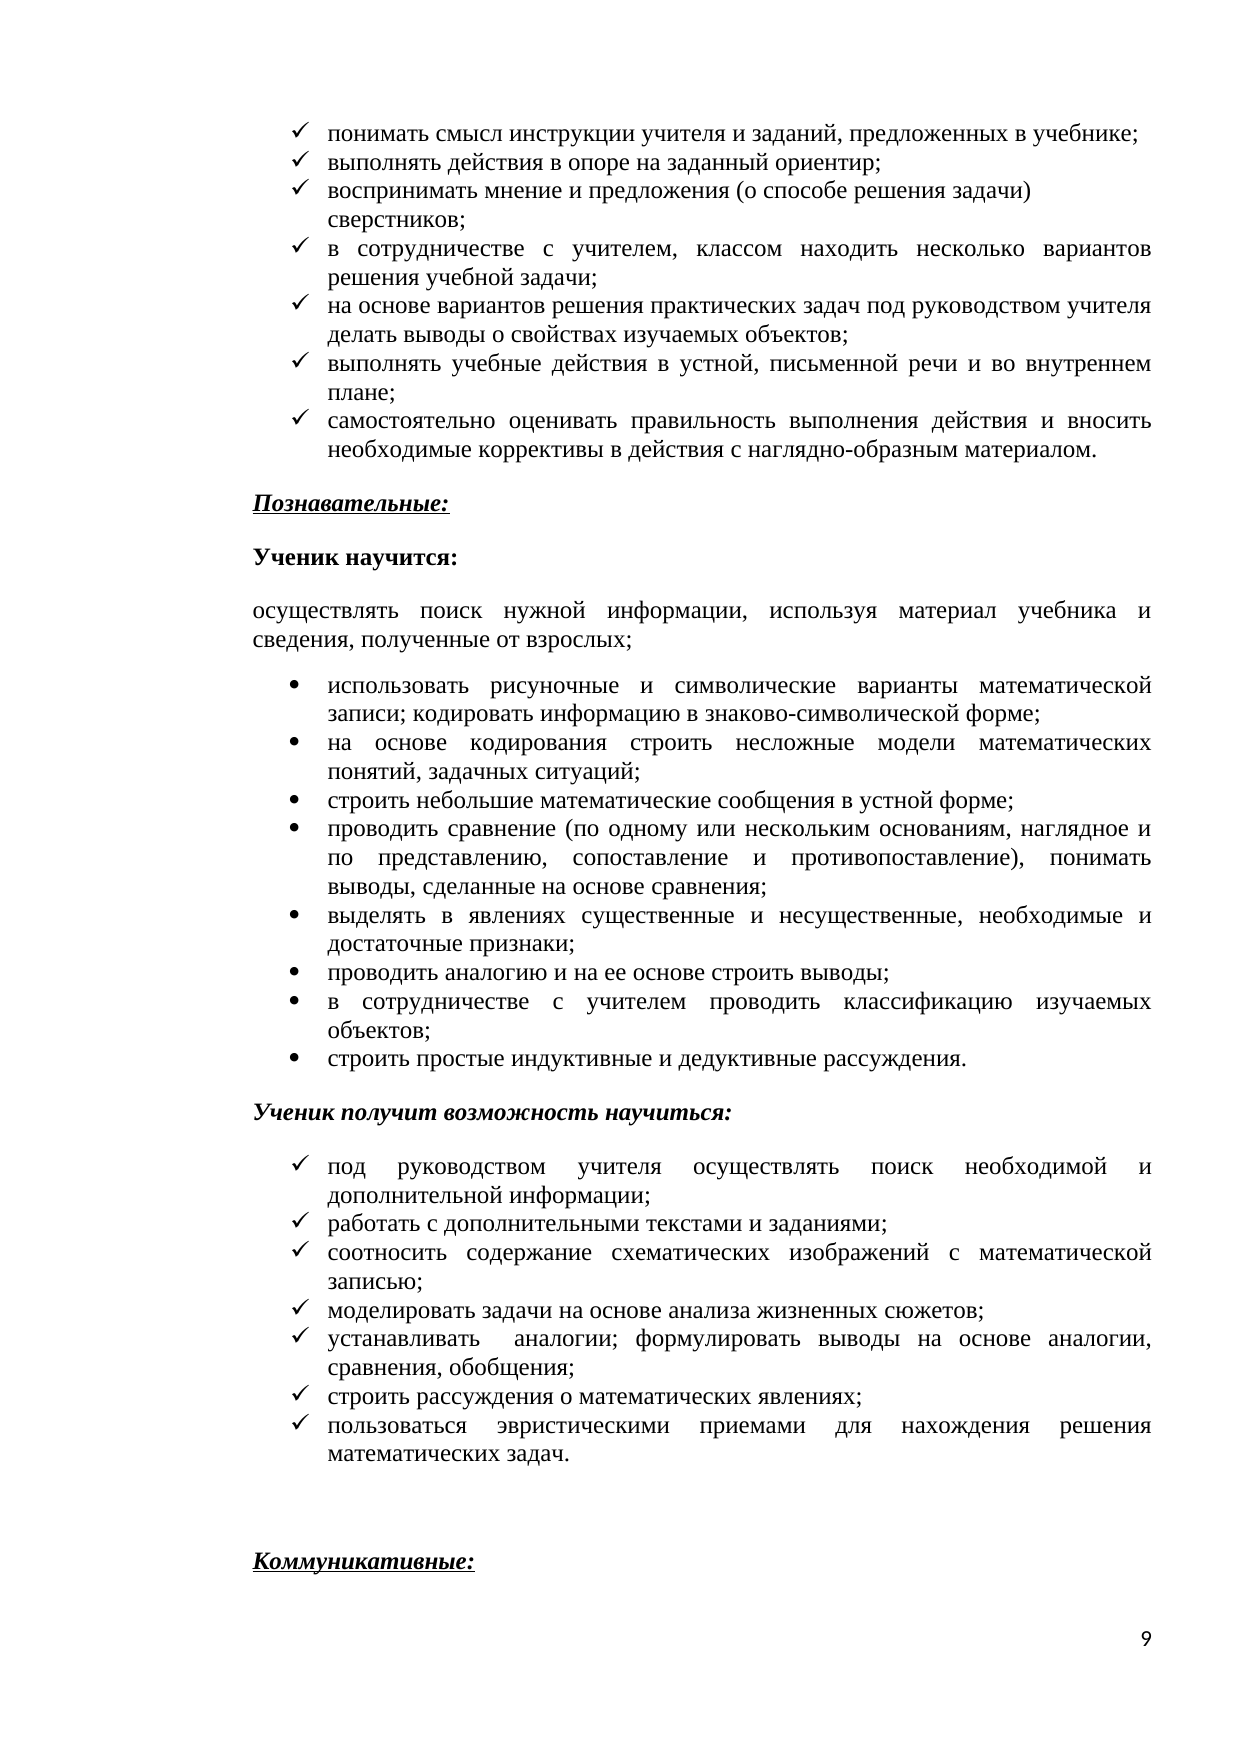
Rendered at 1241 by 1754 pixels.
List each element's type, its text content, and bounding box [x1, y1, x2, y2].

list соотносить содержание схематических изображений с математической записью; [290, 1237, 1152, 1295]
list понимать смысл инструкции учителя и заданий, предложенных в учебнике; [290, 118, 1152, 147]
list работать с дополнительными текстами и заданиями; [290, 1208, 1152, 1237]
list проводить сравнение (по одному или нескольким основаниям, наглядное и по представлению, сопоставление и противопоставление), понимать выводы, сделанные на основе сравнения; [290, 813, 1152, 900]
list на основе вариантов решения практических задач под руководством учителя делать выводы о свойствах изучаемых объектов; [290, 291, 1152, 348]
list пользоваться эвристическими приемами для нахождения решения математических задач. [290, 1410, 1152, 1467]
list строить небольшие математические сообщения в устной форме; [290, 785, 1152, 813]
list в сотрудничестве с учителем проводить классификацию изучаемых объектов; [290, 986, 1152, 1043]
text Познавательные: [177, 488, 1152, 517]
list проводить аналогию и на ее основе строить выводы; [290, 957, 1152, 986]
list под руководством учителя осуществлять поиск необходимой и дополнительной информации; [290, 1151, 1152, 1208]
list строить простые индуктивные и дедуктивные рассуждения. [290, 1043, 1152, 1072]
list устанавливать аналогии; формулировать выводы на основе аналогии, сравнения, обобщения; [290, 1323, 1152, 1381]
text Ученик получит возможность научиться: [177, 1097, 1152, 1126]
list выделять в явлениях существенные и несущественные, необходимые и достаточные признаки; [290, 900, 1152, 957]
list на основе кодирования строить несложные модели математических понятий, задачных ситуаций; [290, 727, 1152, 785]
list использовать рисуночные и символические варианты математической записи; кодировать информацию в знаково-символической форме; [290, 670, 1152, 727]
list выполнять действия в опоре на заданный ориентир; [290, 147, 1152, 176]
list выполнять учебные действия в устной, письменной речи и во внутреннем плане; [290, 348, 1152, 406]
list воспринимать мнение и предложения (о способе решения задачи) сверстников; [290, 176, 1152, 233]
text Коммуникативные: [177, 1546, 1152, 1575]
list строить рассуждения о математических явлениях; [290, 1381, 1152, 1410]
list моделировать задачи на основе анализа жизненных сюжетов; [290, 1295, 1152, 1323]
text Ученик научится: [177, 542, 1152, 571]
text осуществлять поиск нужной информации, используя материал учебника и сведения, полученные от взрослых; [252, 596, 1152, 653]
list самостоятельно оценивать правильность выполнения действия и вносить необходимые коррективы в действия с наглядно-образным материалом. [290, 406, 1152, 463]
list в сотрудничестве с учителем, классом находить несколько вариантов решения учебной задачи; [290, 233, 1152, 291]
